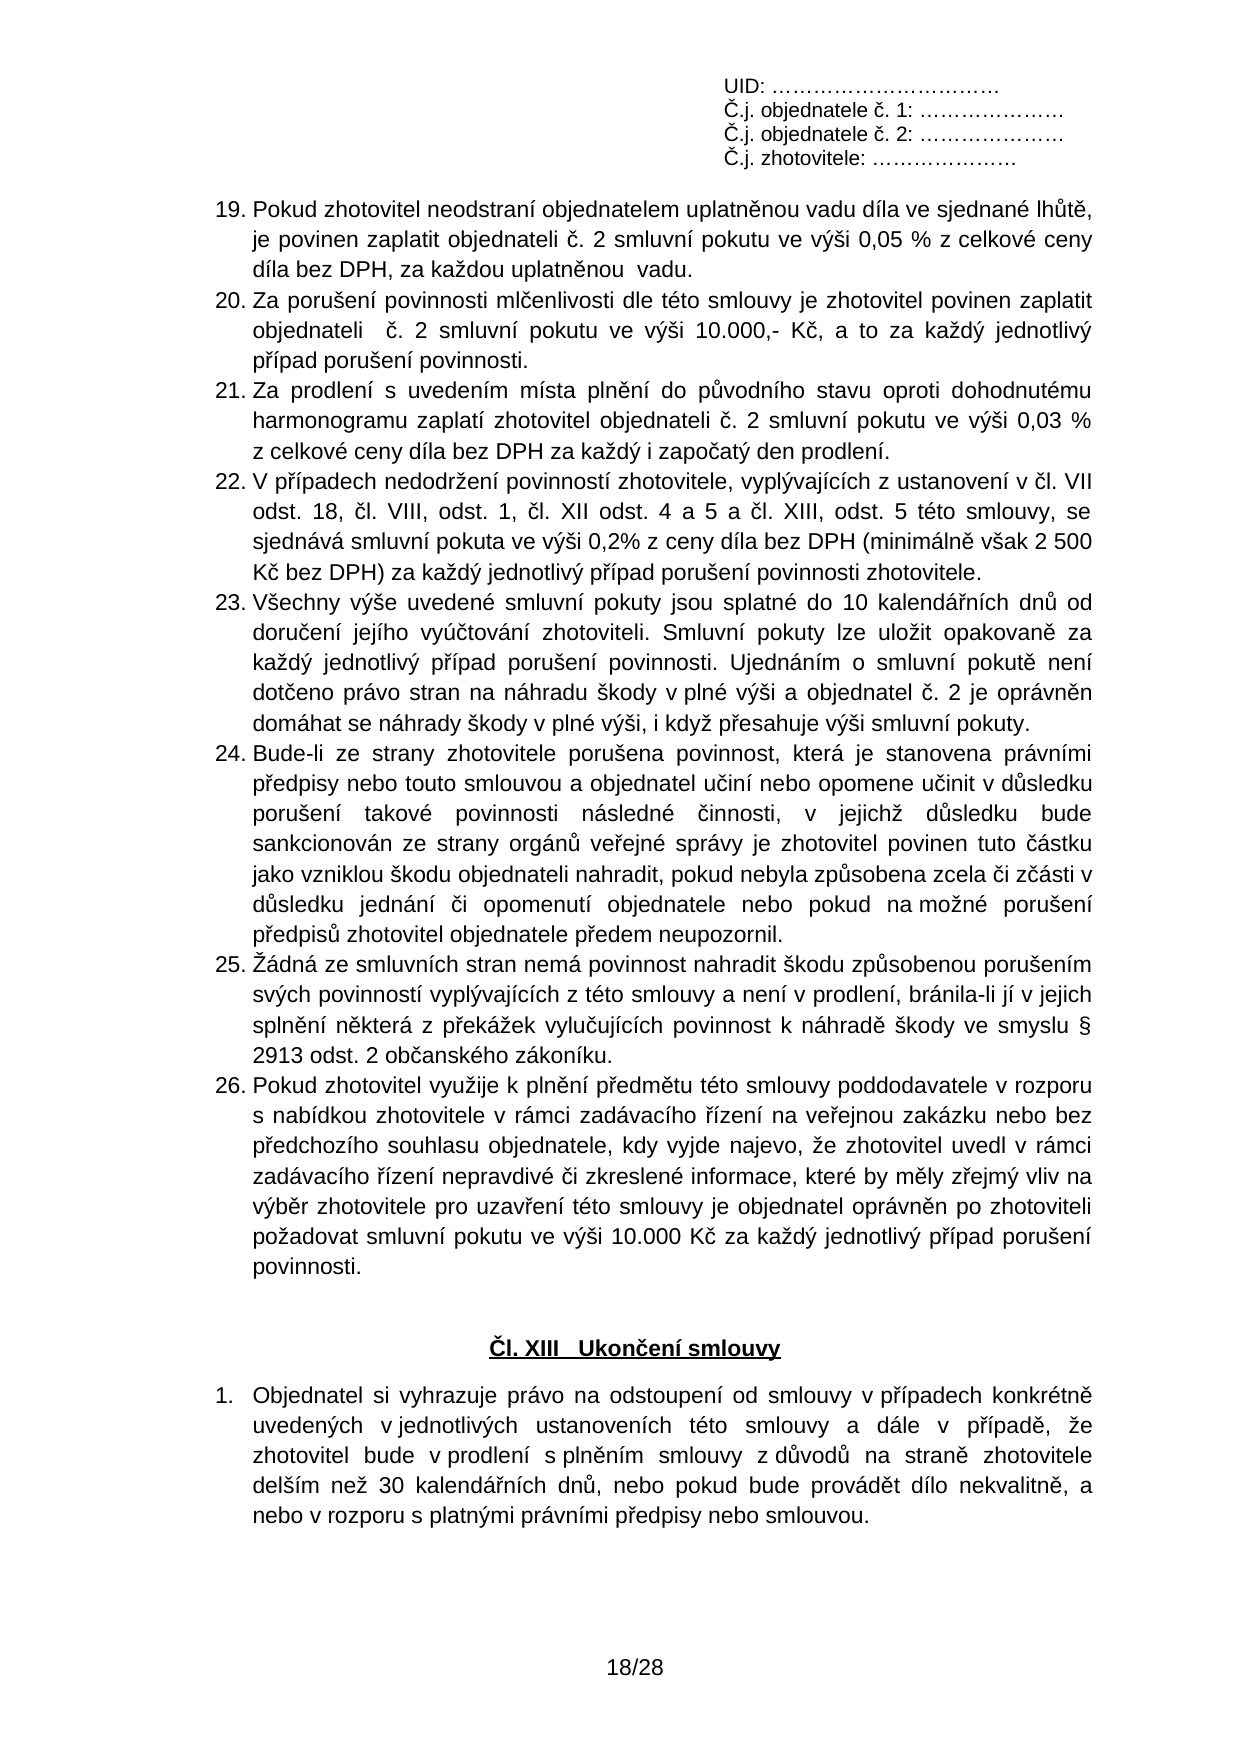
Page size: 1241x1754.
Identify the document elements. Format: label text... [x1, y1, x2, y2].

list V případech nedodržení povinností zhotovitele, vyplývajících z ustanovení v čl. VII odst. 18, čl. VIII, odst. 1, čl. XII odst. 4 a 5 a čl. XIII, odst. 5 této smlouvy, se sjednává smluvní pokuta ve výši 0,2% z ceny díla bez DPH (minimálně však 2 500 Kč bez DPH) za každý jednotlivý případ porušení povinnosti zhotovitele. [215, 468, 1093, 585]
text Čl. XIII Ukončení smlouvy [177, 1334, 1093, 1361]
list Za prodlení s uvedením místa plnění do původního stavu oproti dohodnutému harmonogramu zaplatí zhotovitel objednateli č. 2 smluvní pokutu ve výši 0,03 % z celkové ceny díla bez DPH za každý i započatý den prodlení. [215, 377, 1093, 464]
list Všechny výše uvedené smluvní pokuty jsou splatné do 10 kalendářních dnů od doručení jejího vyúčtování zhotoviteli. Smluvní pokuty lze uložit opakovaně za každý jednotlivý případ porušení povinnosti. Ujednáním o smluvní pokutě není dotčeno právo stran na náhradu škody v plné výši a objednatel č. 2 je oprávněn domáhat se náhrady škody v plné výši, i když přesahuje výši smluvní pokuty. [215, 589, 1093, 736]
list Pokud zhotovitel využije k plnění předmětu této smlouvy poddodavatele v rozporu s nabídkou zhotovitele v rámci zadávacího řízení na veřejnou zakázku nebo bez předchozího souhlasu objednatele, kdy vyjde najevo, že zhotovitel uvedl v rámci zadávacího řízení nepravdivé či zkreslené informace, které by měly zřejmý vliv na výběr zhotovitele pro uzavření této smlouvy je objednatel oprávněn po zhotoviteli požadovat smluvní pokutu ve výši 10.000 Kč za každý jednotlivý případ porušení povinnosti. [215, 1072, 1093, 1279]
list Za porušení povinnosti mlčenlivosti dle této smlouvy je zhotovitel povinen zaplatit objednateli č. 2 smluvní pokutu ve výši 10.000,- Kč, a to za každý jednotlivý případ porušení povinnosti. [215, 287, 1093, 373]
list Objednatel si vyhrazuje právo na odstoupení od smlouvy v případech konkrétně uvedených v jednotlivých ustanoveních této smlouvy a dále v případě, že zhotovitel bude v prodlení s plněním smlouvy z důvodů na straně zhotovitele delším než 30 kalendářních dnů, nebo pokud bude provádět dílo nekvalitně, a nebo v rozporu s platnými právními předpisy nebo smlouvou. [215, 1382, 1093, 1529]
list Bude-li ze strany zhotovitele porušena povinnost, která je stanovena právními předpisy nebo touto smlouvou a objednatel učiní nebo opomene učinit v důsledku porušení takové povinnosti následné činnosti, v jejichž důsledku bude sankcionován ze strany orgánů veřejné správy je zhotovitel povinen tuto částku jako vzniklou škodu objednateli nahradit, pokud nebyla způsobena zcela či zčásti v důsledku jednání či opomenutí objednatele nebo pokud na možné porušení předpisů zhotovitel objednatele předem neupozornil. [215, 740, 1093, 947]
list Pokud zhotovitel neodstraní objednatelem uplatněnou vadu díla ve sjednané lhůtě, je povinen zaplatit objednateli č. 2 smluvní pokutu ve výši 0,05 % z celkové ceny díla bez DPH, za každou uplatněnou vadu. [215, 196, 1093, 283]
list Žádná ze smluvních stran nemá povinnost nahradit škodu způsobenou porušením svých povinností vyplývajících z této smlouvy a není v prodlení, bránila-li jí v jejich splnění některá z překážek vylučujících povinnost k náhradě škody ve smyslu § 2913 odst. 2 občanského zákoníku. [215, 951, 1093, 1068]
